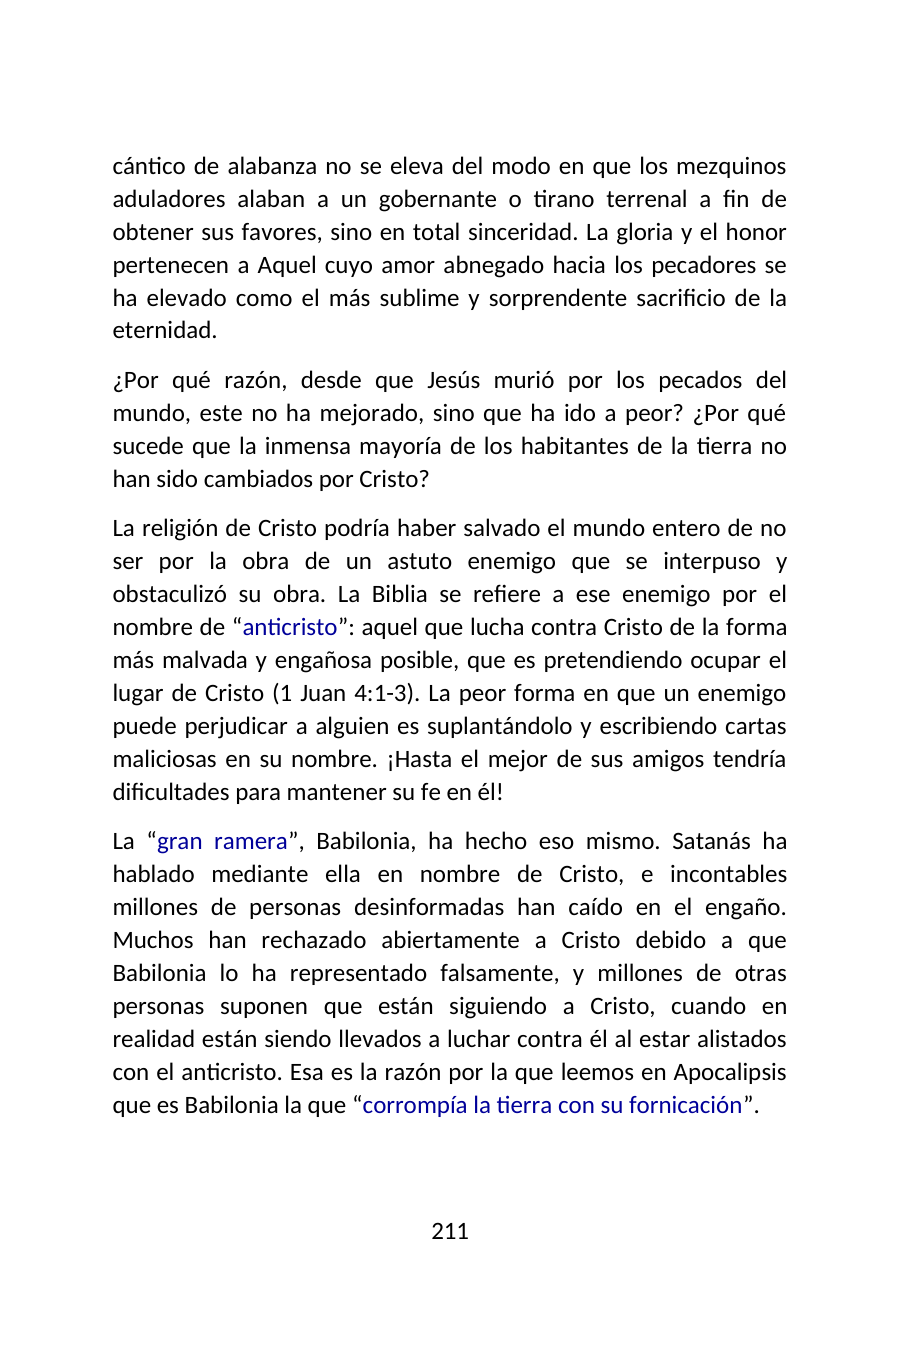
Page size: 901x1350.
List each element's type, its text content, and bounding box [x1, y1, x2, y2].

text ¿Por qué razón, desde que Jesús murió por los pecados del mundo, este no ha mejorado, sino que ha ido a peor? ¿Por qué sucede que la inmensa mayoría de los habitantes de la tierra no han sido cambiados por Cristo? [112, 364, 788, 493]
text La religión de Cristo podría haber salvado el mundo entero de no ser por la obra de un astuto enemigo que se interpuso y obstaculizó su obra. La Biblia se refiere a ese enemigo por el nombre de “anticristo”: aquel que lucha contra Cristo de la forma más malvada y engañosa posible, que es pretendiendo ocupar el lugar de Cristo (1 Juan 4:1-3). La peor forma en que un enemigo puede perjudicar a alguien es suplantándolo y escribiendo cartas maliciosas en su nombre. ¡Hasta el mejor de sus amigos tendría dificultades para mantener su fe en él! [112, 512, 788, 806]
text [112, 150, 788, 345]
text La “gran ramera”, Babilonia, ha hecho eso mismo. Satanás ha hablado mediante ella en nombre de Cristo, e incontables millones de personas desinformadas han caído en el engaño. Muchos han rechazado abiertamente a Cristo debido a que Babilonia lo ha representado falsamente, y millones de otras personas suponen que están siguiendo a Cristo, cuando en realidad están siendo llevados a luchar contra él al estar alistados con el anticristo. Esa es la razón por la que leemos en Apocalipsis que es Babilonia la que “corrompía la tierra con su fornicación”. [112, 825, 788, 1119]
